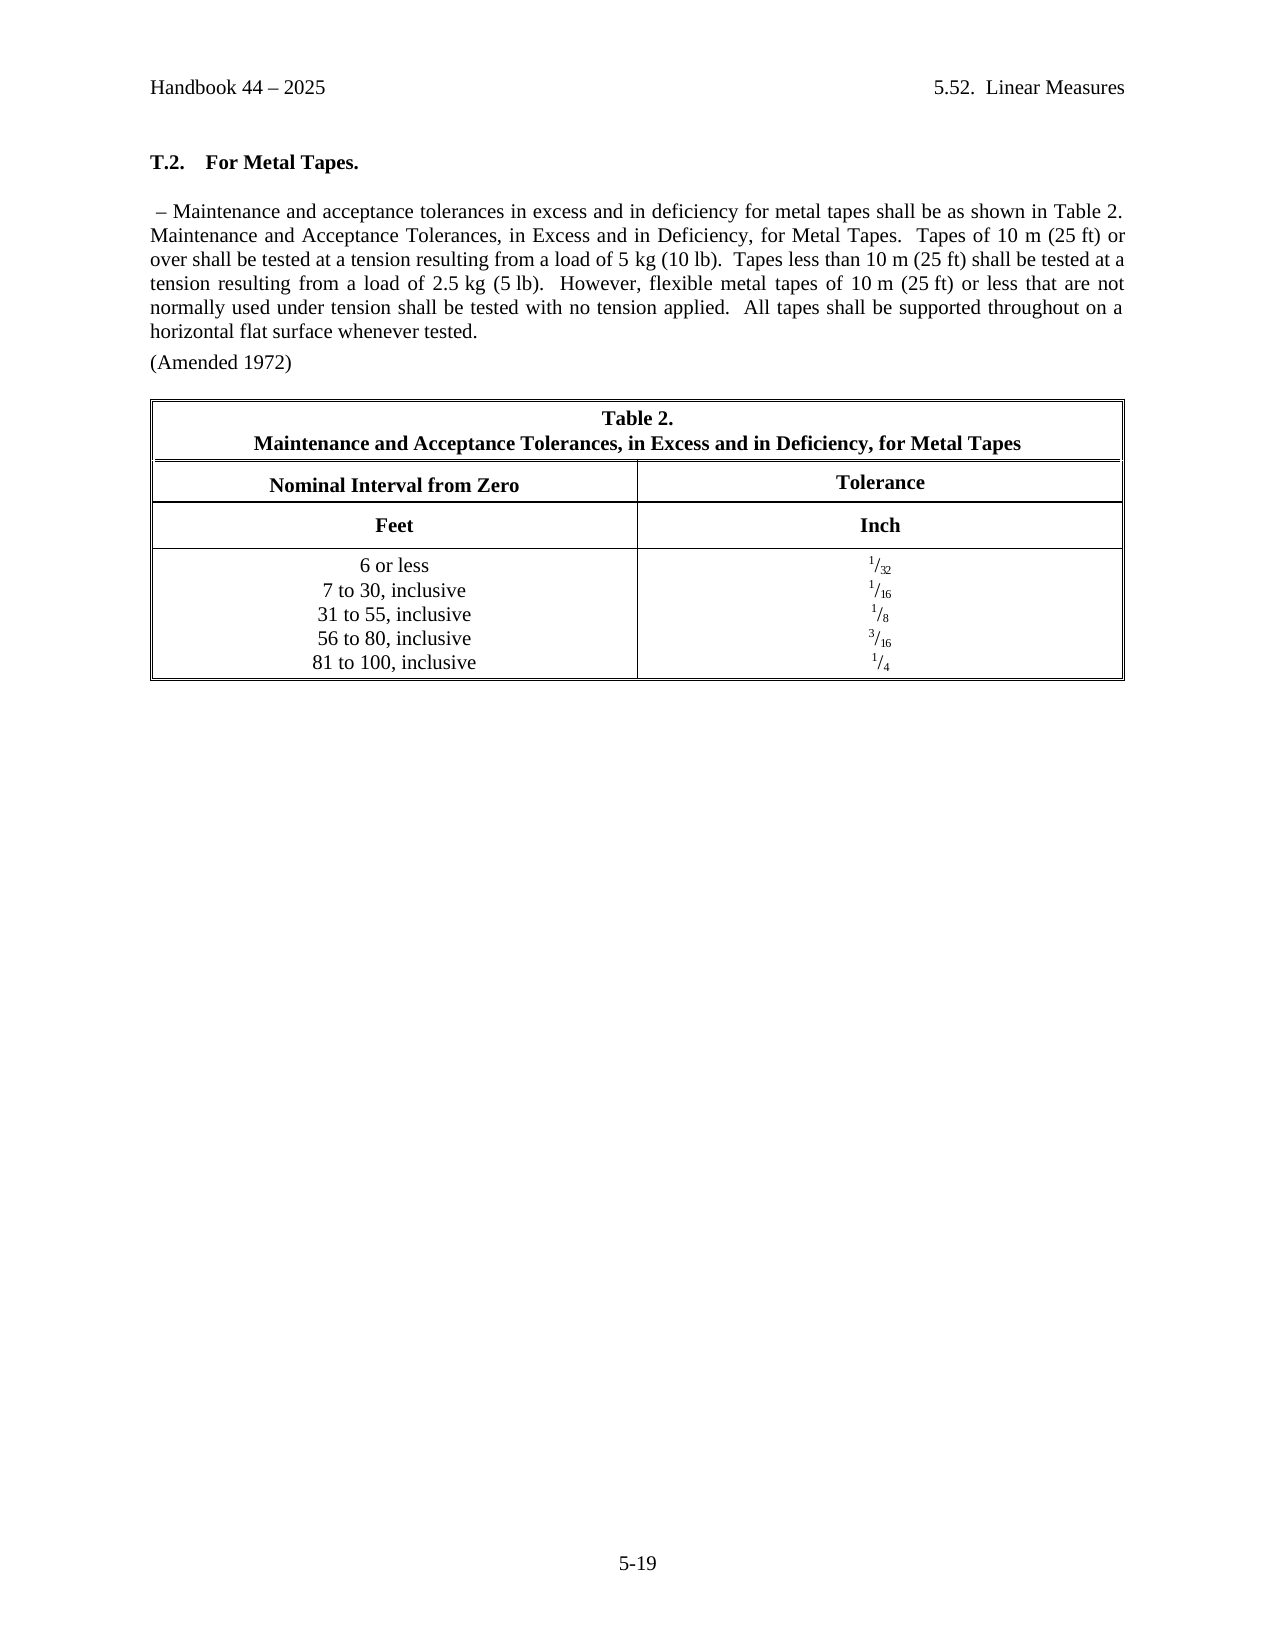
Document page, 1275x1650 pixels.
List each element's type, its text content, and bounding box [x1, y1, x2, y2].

subtitle T.2. For Metal Tapes. [150, 150, 1125, 174]
text – Maintenance and acceptance tolerances in excess and in deficiency for metal tapes shall be as shown in Table 2. Maintenance and Acceptance Tolerances, in Excess and in Deficiency, for Metal Tapes. Tapes of 10 m (25 ft) or over shall be tested at a tension resulting from a load of 5 kg (10 lb). Tapes less than 10 m (25 ft) shall be tested at a tension resulting from a load of 2.5 kg (5 lb). However, flexible metal tapes of 10 m (25 ft) or less that are not normally used under tension shall be tested with no tension applied. All tapes shall be supported throughout on a horizontal flat surface whenever tested. [150, 199, 1125, 343]
table_cell Nominal Interval from Zero [152, 459, 637, 501]
table_cell Feet [153, 503, 637, 548]
table_header Table 2. Maintenance and Acceptance Tolerances, in Excess and in Deficiency, for Metal Tapes [153, 402, 1122, 459]
table_cell Inch [638, 503, 1122, 548]
table_cell Tolerance [638, 459, 1123, 501]
table_cell 1/32 1/16 1/8 3/16 1/4 [638, 549, 1122, 678]
text (Amended 1972) [150, 350, 1125, 374]
table_cell 6 or less 7 to 30, inclusive 31 to 55, inclusive 56 to 80, inclusive 81 to 100, inclusive [153, 549, 637, 678]
